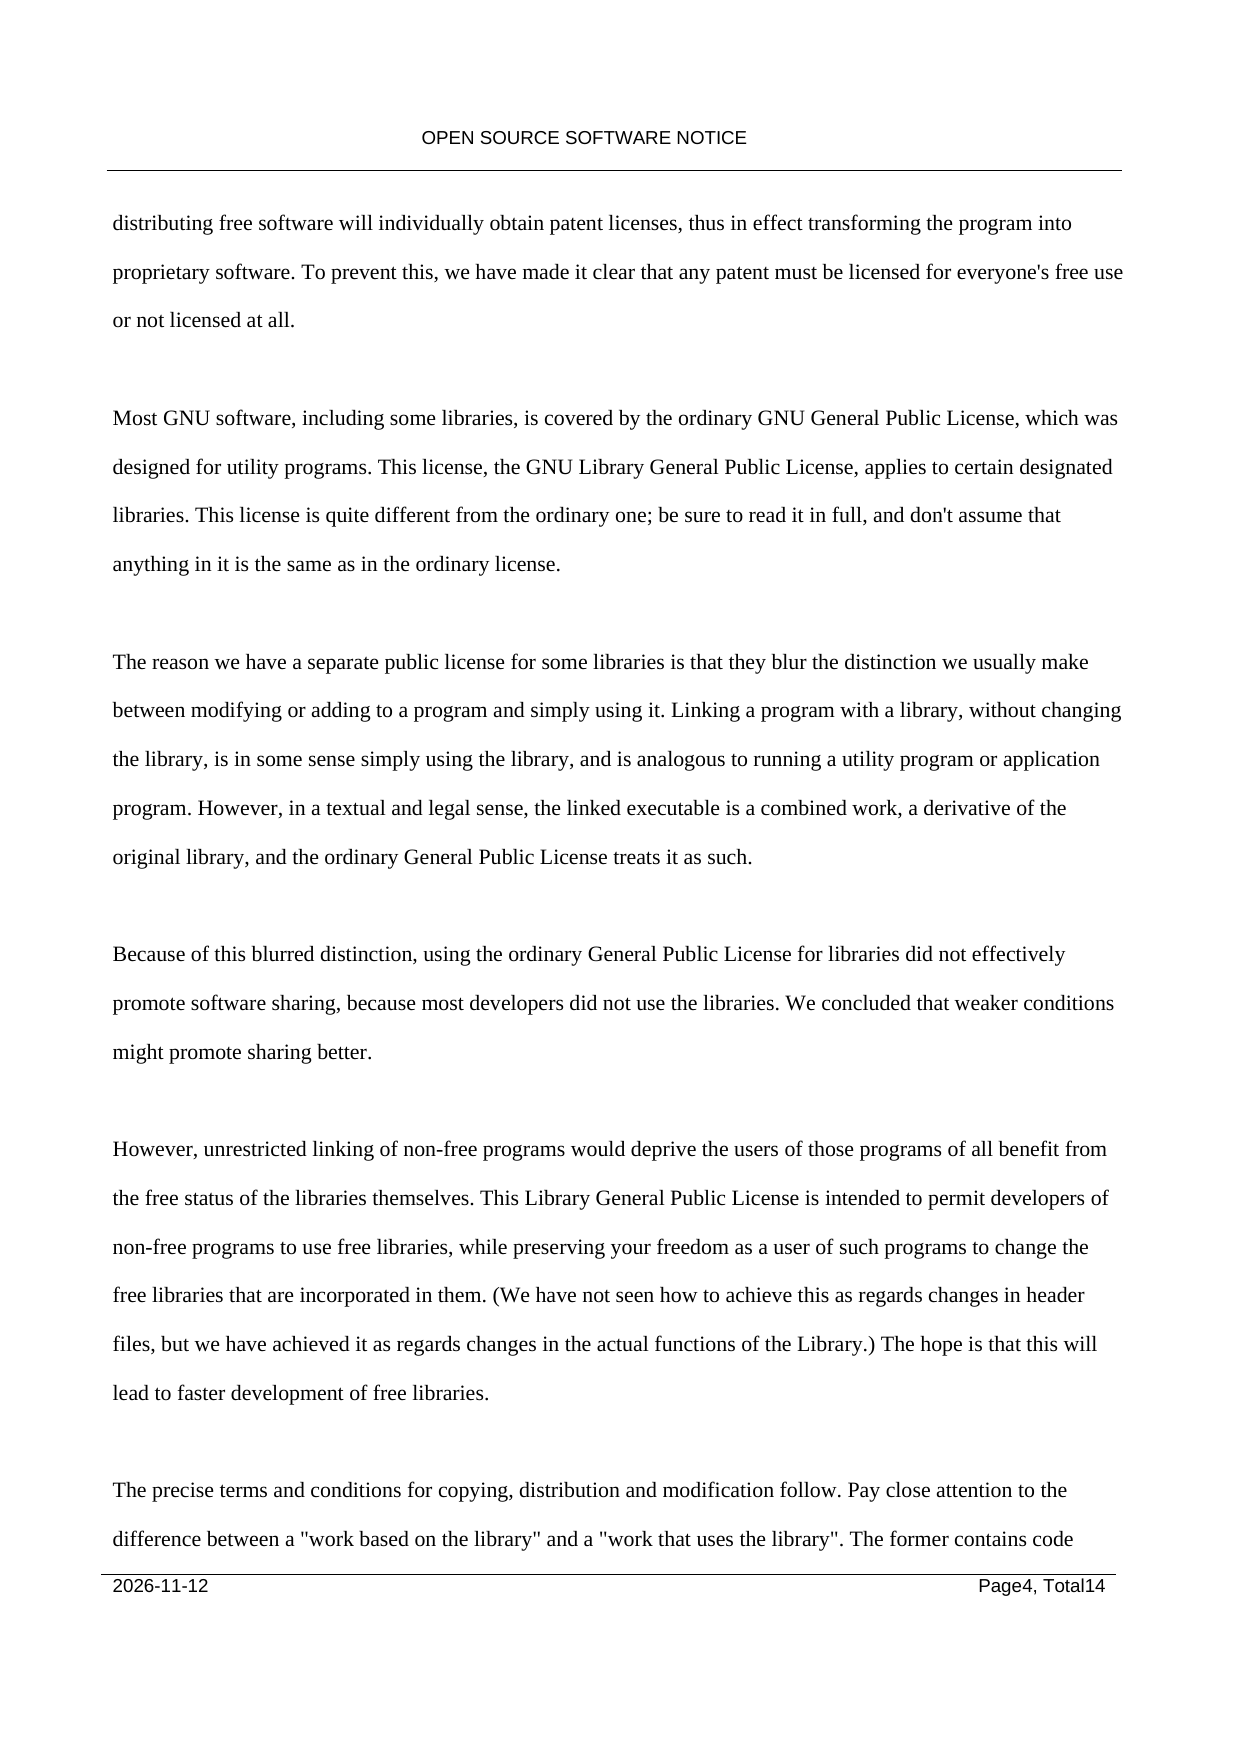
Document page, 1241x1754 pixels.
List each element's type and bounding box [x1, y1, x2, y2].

text [112, 206, 1128, 1555]
